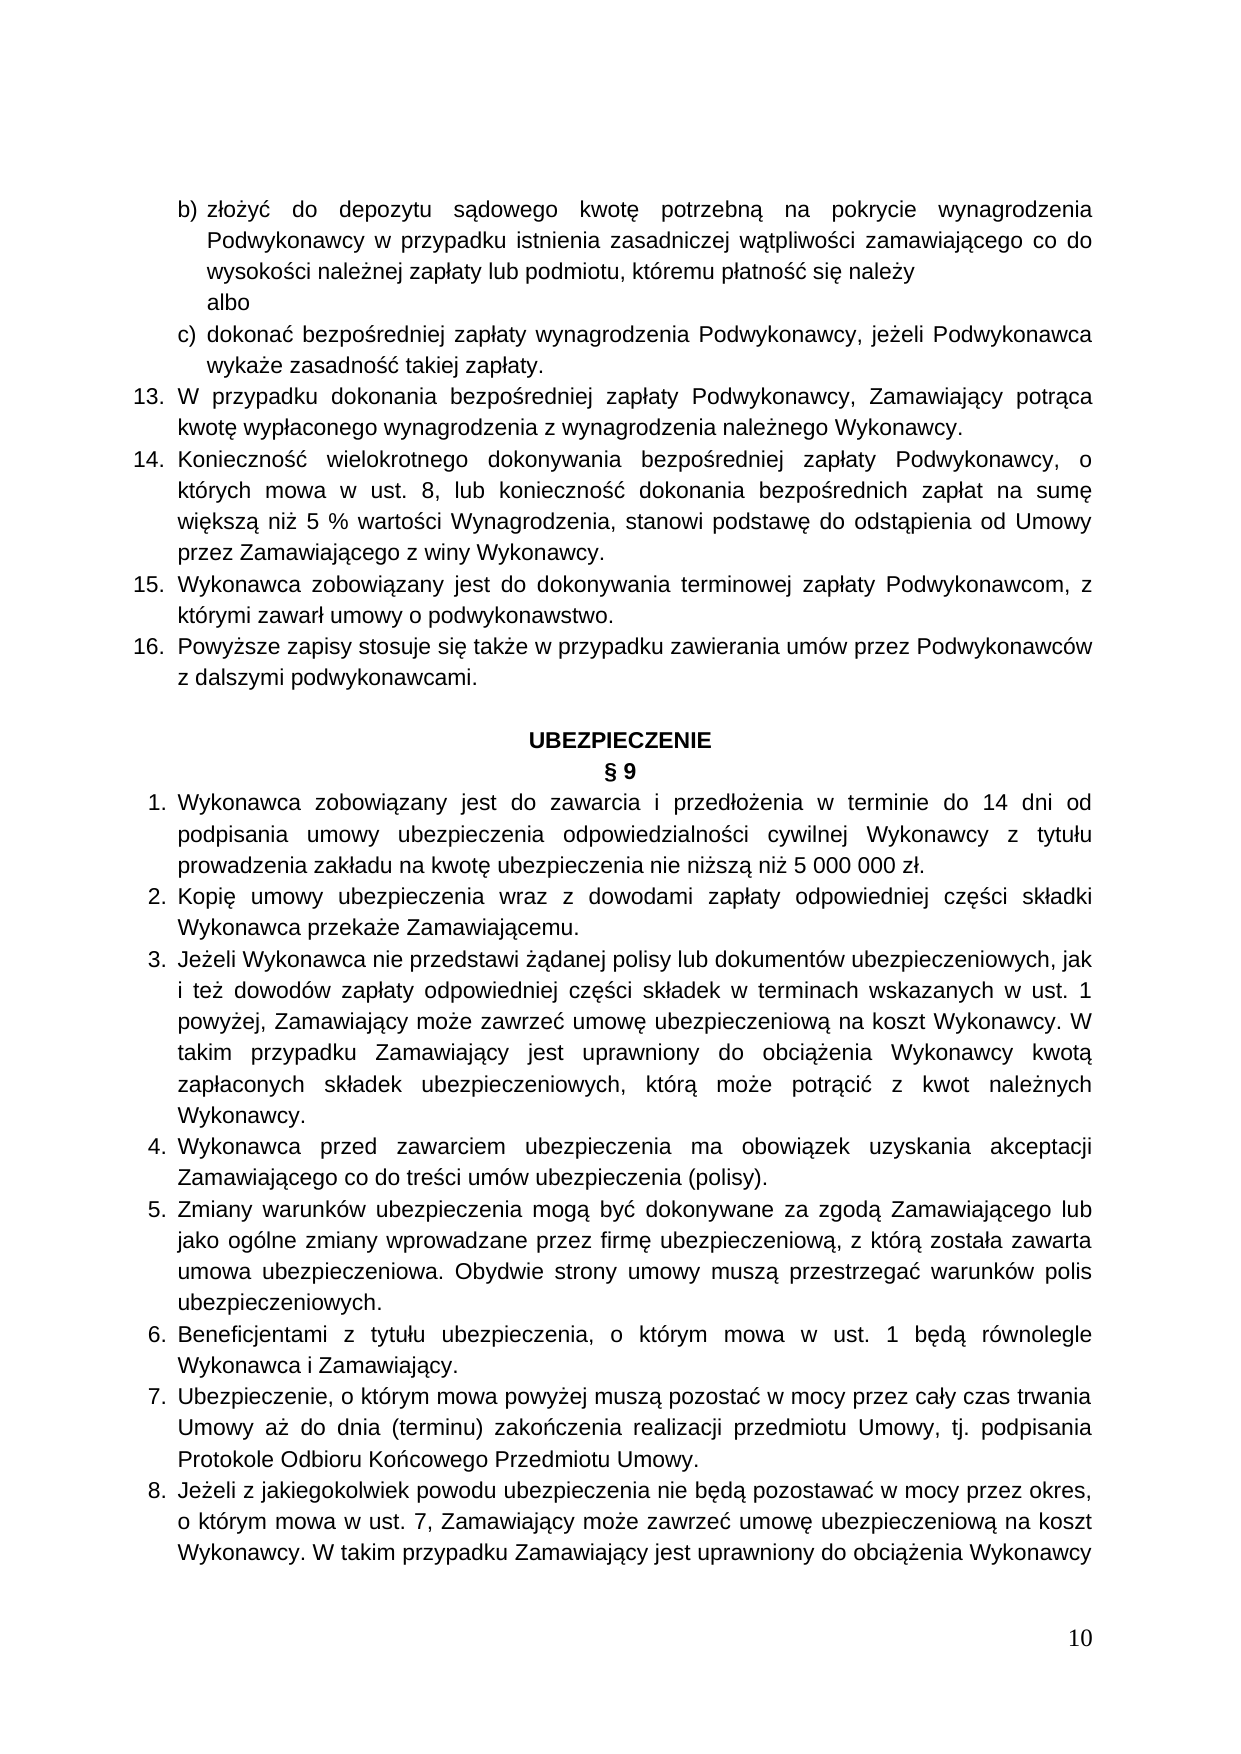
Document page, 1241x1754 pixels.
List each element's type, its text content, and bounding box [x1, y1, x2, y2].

list W przypadku dokonania bezpośredniej zapłaty Podwykonawcy, Zamawiający potrąca kwotę wypłaconego wynagrodzenia z wynagrodzenia należnego Wykonawcy. [133, 379, 1093, 442]
list albo [207, 286, 1093, 317]
text § 9 [148, 754, 1093, 786]
list Wykonawca zobowiązany jest do zawarcia i przedłożenia w terminie do 14 dni od podpisania umowy ubezpieczenia odpowiedzialności cywilnej Wykonawcy z tytułu prowadzenia zakładu na kwotę ubezpieczenia nie niższą niż 5 000 000 zł. [148, 786, 1093, 879]
list Jeżeli Wykonawca nie przedstawi żądanej polisy lub dokumentów ubezpieczeniowych, jak i też dowodów zapłaty odpowiedniej części składek w terminach wskazanych w ust. 1 powyżej, Zamawiający może zawrzeć umowę ubezpieczeniową na koszt Wykonawcy. W takim przypadku Zamawiający jest uprawniony do obciążenia Wykonawcy kwotą zapłaconych składek ubezpieczeniowych, którą może potrącić z kwot należnych Wykonawcy. [148, 942, 1093, 1129]
list Beneficjentami z tytułu ubezpieczenia, o którym mowa w ust. 1 będą równolegle Wykonawca i Zamawiający. [148, 1317, 1093, 1379]
list Powyższe zapisy stosuje się także w przypadku zawierania umów przez Podwykonawców z dalszymi podwykonawcami. [133, 629, 1093, 692]
text UBEZPIECZENIE [148, 723, 1093, 754]
list Zmiany warunków ubezpieczenia mogą być dokonywane za zgodą Zamawiającego lub jako ogólne zmiany wprowadzane przez firmę ubezpieczeniową, z którą została zawarta umowa ubezpieczeniowa. Obydwie strony umowy muszą przestrzegać warunków polis ubezpieczeniowych. [148, 1192, 1093, 1317]
list Wykonawca przed zawarciem ubezpieczenia ma obowiązek uzyskania akceptacji Zamawiającego co do treści umów ubezpieczenia (polisy). [148, 1129, 1093, 1192]
list Kopię umowy ubezpieczenia wraz z dowodami zapłaty odpowiedniej części składki Wykonawca przekaże Zamawiającemu. [148, 879, 1093, 942]
list Wykonawca zobowiązany jest do dokonywania terminowej zapłaty Podwykonawcom, z którymi zawarł umowy o podwykonawstwo. [133, 567, 1093, 629]
list złożyć do depozytu sądowego kwotę potrzebną na pokrycie wynagrodzenia Podwykonawcy w przypadku istnienia zasadniczej wątpliwości zamawiającego co do wysokości należnej zapłaty lub podmiotu, któremu płatność się należy [177, 192, 1093, 286]
list Konieczność wielokrotnego dokonywania bezpośredniej zapłaty Podwykonawcy, o których mowa w ust. 8, lub konieczność dokonania bezpośrednich zapłat na sumę większą niż 5 % wartości Wynagrodzenia, stanowi podstawę do odstąpienia od Umowy przez Zamawiającego z winy Wykonawcy. [133, 442, 1093, 567]
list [148, 1473, 1093, 1567]
list Ubezpieczenie, o którym mowa powyżej muszą pozostać w mocy przez cały czas trwania Umowy aż do dnia (terminu) zakończenia realizacji przedmiotu Umowy, tj. podpisania Protokole Odbioru Końcowego Przedmiotu Umowy. [148, 1379, 1093, 1473]
list dokonać bezpośredniej zapłaty wynagrodzenia Podwykonawcy, jeżeli Podwykonawca wykaże zasadność takiej zapłaty. [177, 317, 1093, 379]
